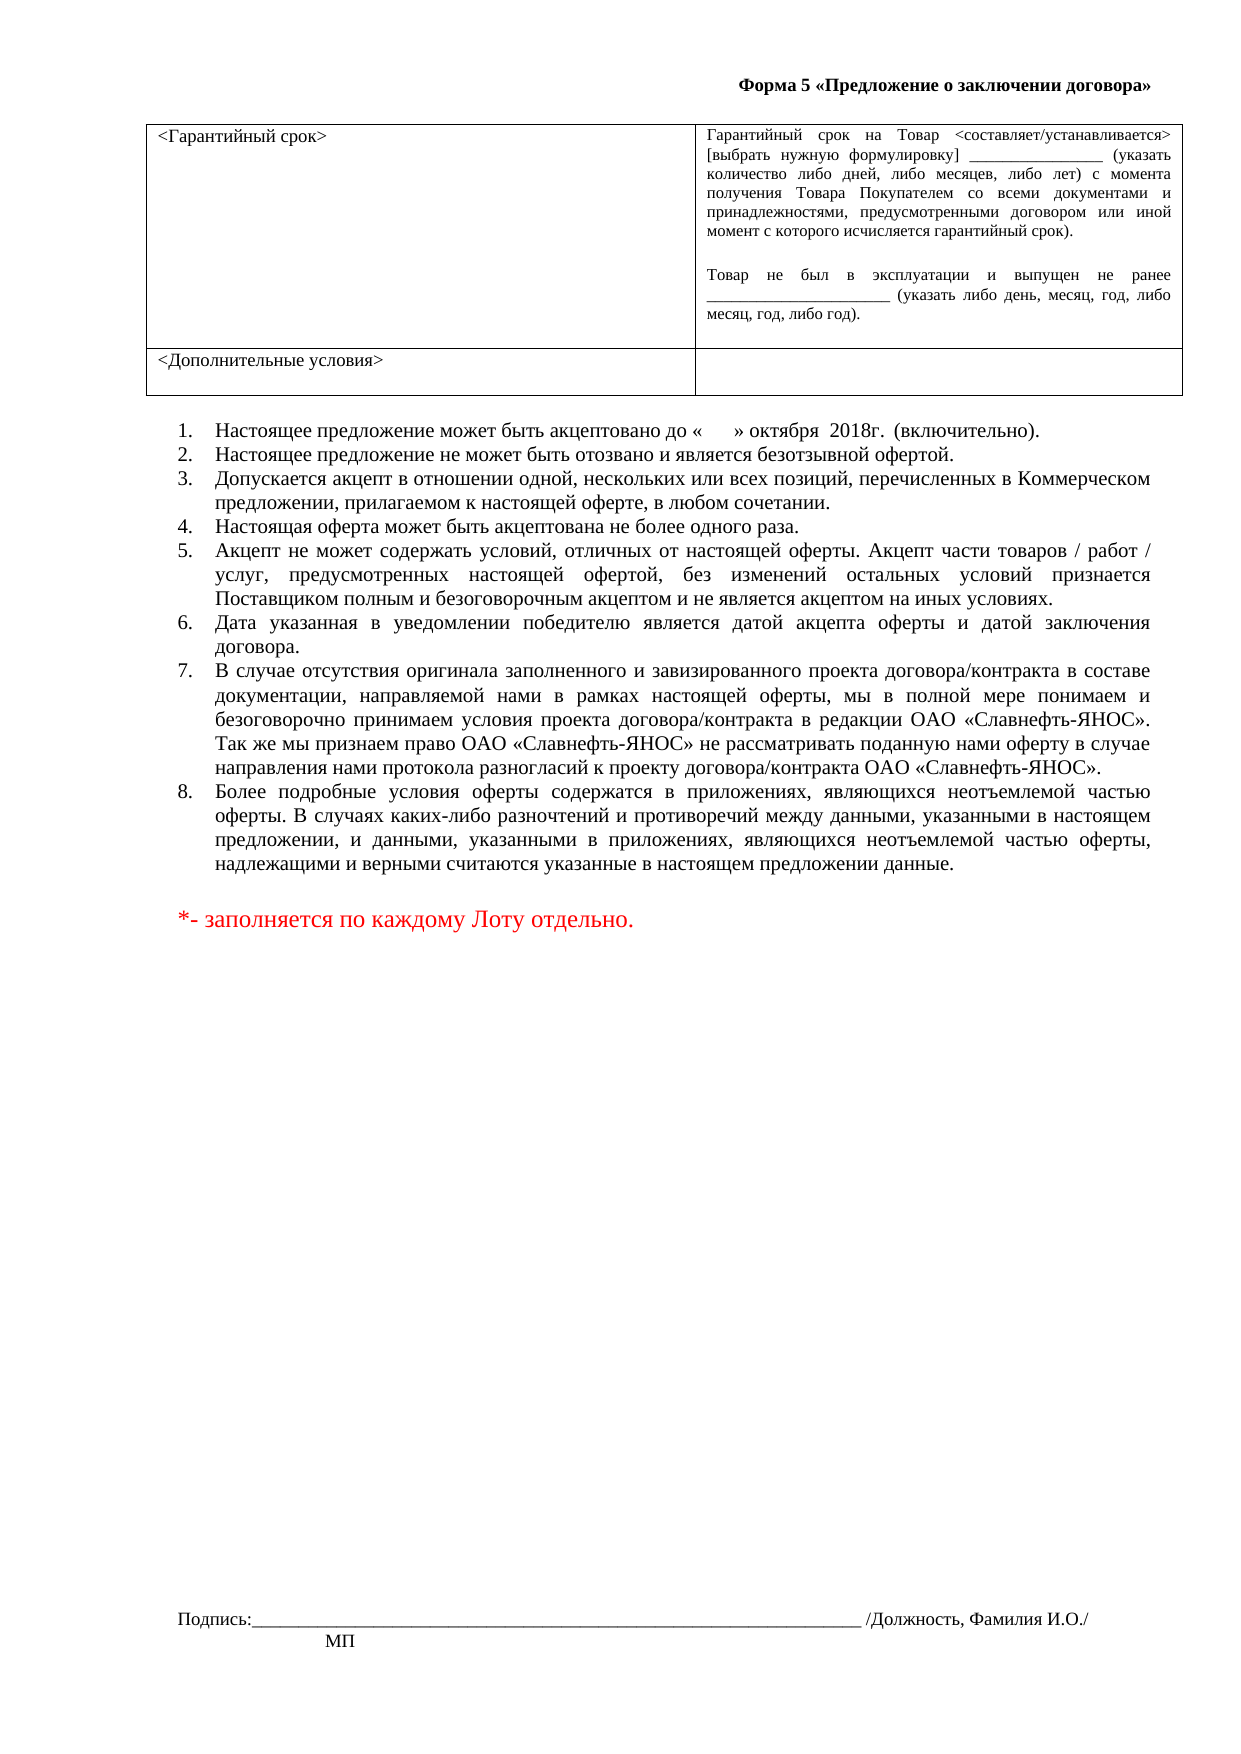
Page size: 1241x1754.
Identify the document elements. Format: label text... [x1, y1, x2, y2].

table_cell [696, 349, 1182, 395]
list В случае отсутствия оригинала заполненного и завизированного проекта договора/контракта в составе документации, направляемой нами в рамках настоящей оферты, мы в полной мере понимаем и безоговорочно принимаем условия проекта договора/контракта в редакции ОАО «Славнефть-ЯНОС». Так же мы признаем право ОАО «Славнефть-ЯНОС» не рассматривать поданную нами оферту в случае направления нами протокола разногласий к проекту договора/контракта ОАО «Славнефть-ЯНОС». [177, 658, 1152, 779]
table_cell <Гарантийный срок> [147, 125, 695, 348]
list Более подробные условия оферты содержатся в приложениях, являющихся неотъемлемой частью оферты. В случаях каких-либо разночтений и противоречий между данными, указанными в настоящем предложении, и данными, указанными в приложениях, являющихся неотъемлемой частью оферты, надлежащими и верными считаются указанные в настоящем предложении данные. [177, 779, 1152, 875]
text *- заполняется по каждому Лоту отдельно. [177, 904, 1152, 932]
list Акцепт не может содержать условий, отличных от настоящей оферты. Акцепт части товаров / работ / услуг, предусмотренных настоящей офертой, без изменений остальных условий признается Поставщиком полным и безоговорочным акцептом и не является акцептом на иных условиях. [177, 538, 1152, 610]
list Допускается акцепт в отношении одной, нескольких или всех позиций, перечисленных в Коммерческом предложении, прилагаемом к настоящей оферте, в любом сочетании. [177, 466, 1152, 514]
list Дата указанная в уведомлении победителю является датой акцепта оферты и датой заключения договора. [177, 610, 1152, 658]
list Настоящая оферта может быть акцептована не более одного раза. [177, 514, 1152, 538]
table_cell Гарантийный срок на Товар <составляет/устанавливается> [выбрать нужную формулировку] ________________ (указать количество либо дней, либо месяцев, либо лет) c момента получения Товара Покупателем со всеми документами и принадлежностями, предусмотренными договором или иной момент с которого исчисляется гарантийный срок). Товар не был в эксплуатации и выпущен не ранее ______________________ (указать либо день, месяц, год, либо месяц, год, либо год). [696, 125, 1182, 348]
table_cell <Дополнительные условия> [147, 349, 695, 395]
list Настоящее предложение может быть акцептовано до « » октября 2018г. (включительно). [177, 418, 1152, 442]
list Настоящее предложение не может быть отозвано и является безотзывной офертой. [177, 442, 1152, 466]
